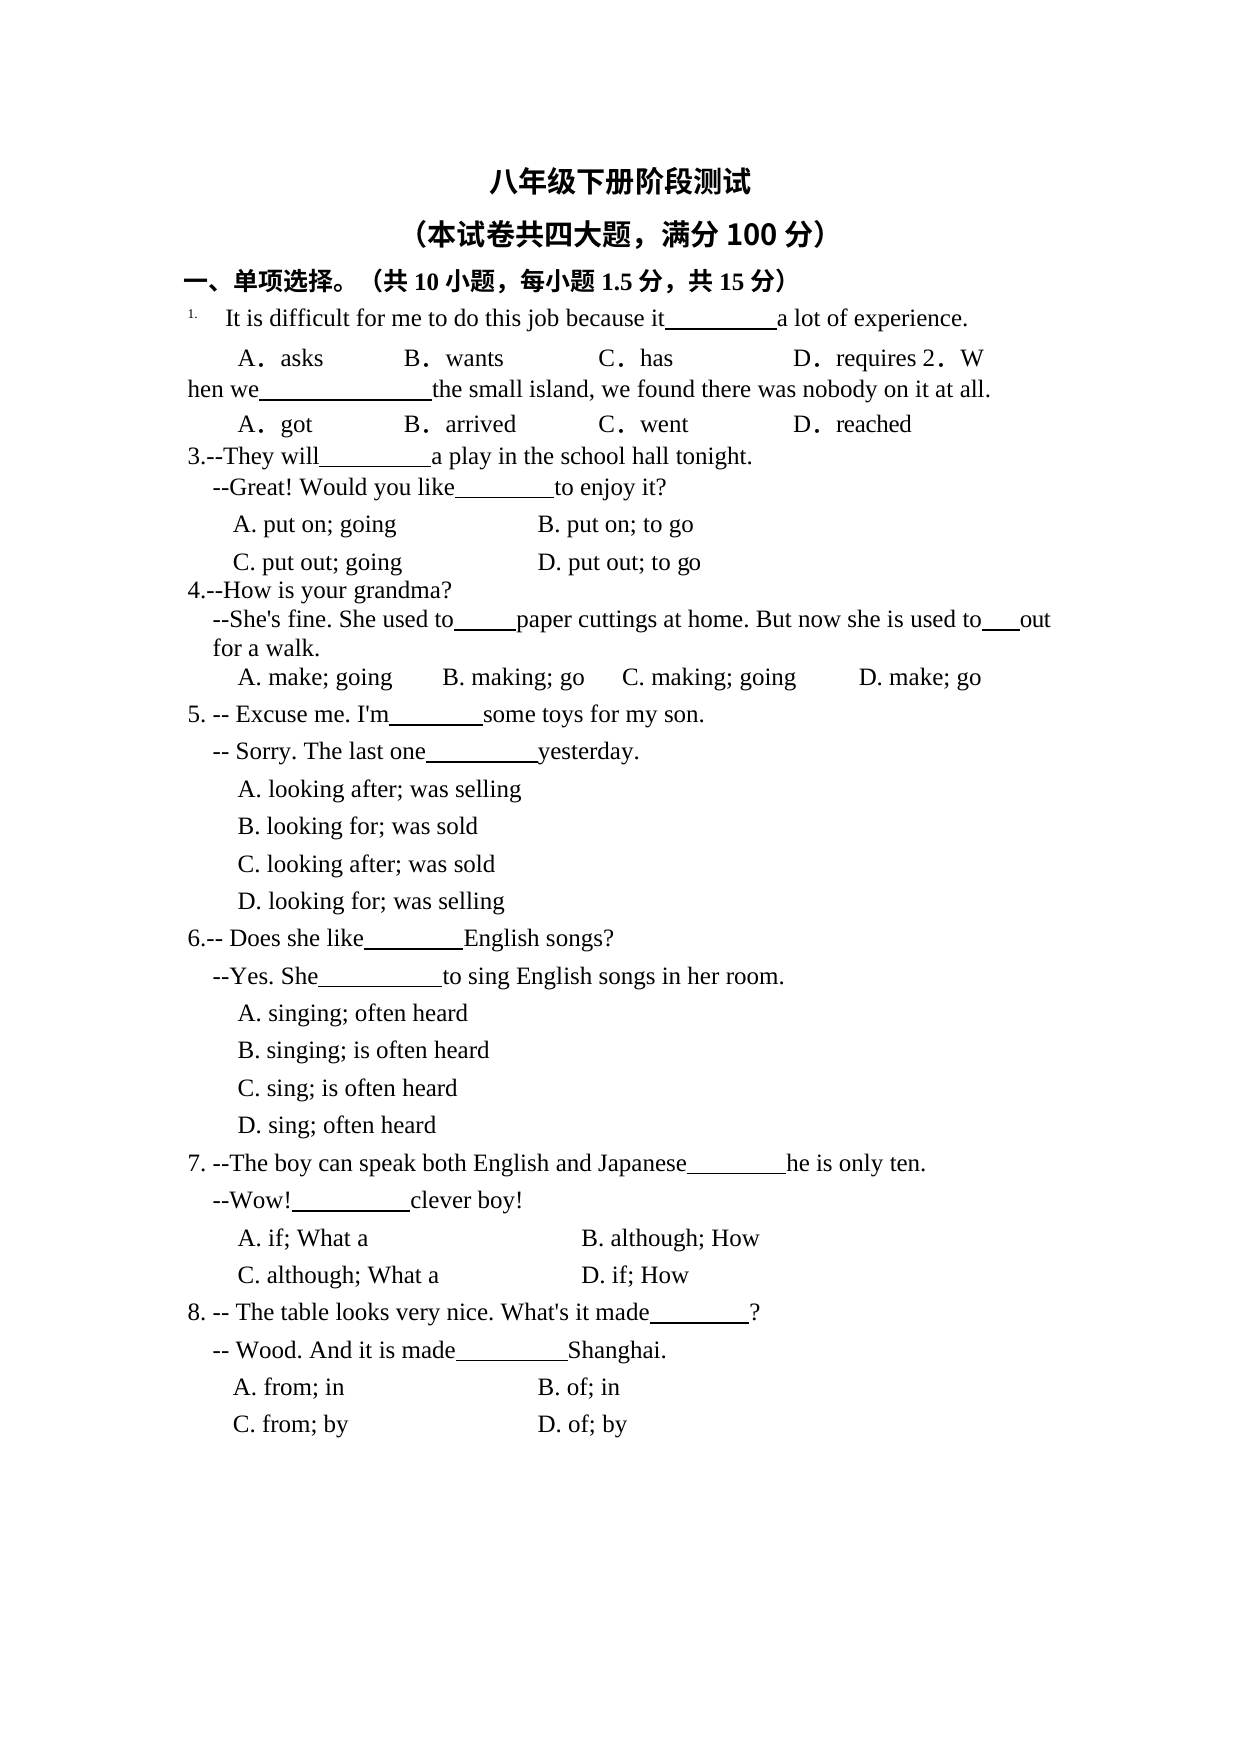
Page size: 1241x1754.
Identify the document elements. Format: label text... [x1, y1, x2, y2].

text C. although; What a D. if; How [237, 1260, 1223, 1289]
list -- Excuse me. I'm some toys for my son. [187, 699, 1223, 728]
text A. make; going B. making; go C. making; going D. make; go [237, 662, 1223, 691]
text C. from; by D. of; by [233, 1409, 1223, 1438]
text A. if; What a B. although; How [237, 1223, 1223, 1251]
list singing; often heard [237, 998, 1223, 1027]
text A．asks B．wants C．has D．requires 2．When we the small island, we found there was nobody on it at all. [187, 338, 991, 404]
list sing; is often heard [237, 1073, 1223, 1102]
text A．got B．arrived C．went D．reached 3.--They will a play in the school hall tonight. [187, 404, 913, 469]
list It is difficult for me to do this job because it a lot of experience. [187, 303, 1223, 333]
text --Yes. She to sing English songs in her room. [212, 961, 1223, 989]
text A. put on; going B. put on; to go [233, 509, 1223, 538]
list looking for; was selling [237, 886, 1223, 915]
list looking for; was sold [237, 811, 1223, 840]
list -- The table looks very nice. What's it made ? [187, 1297, 1223, 1326]
text --Wow! clever boy! [212, 1185, 1223, 1214]
list sing; often heard [237, 1110, 1223, 1139]
text --Great! Would you like to enjoy it? [212, 472, 1223, 501]
text A. from; in B. of; in [233, 1372, 1223, 1401]
text 6.-- Does she like English songs? [187, 923, 1223, 952]
list looking after; was sold [237, 849, 1223, 877]
subtitle 八年级下册阶段测试 [167, 158, 1074, 201]
text （本试卷共四大题，满分 100 分） [167, 212, 1074, 254]
list looking after; was selling [237, 774, 1223, 803]
text -- Wood. And it is made Shanghai. [212, 1335, 1223, 1363]
list singing; is often heard [237, 1036, 1223, 1064]
text C. put out; going D. put out; to go 4.--How is your grandma? [187, 547, 702, 604]
text -- Sorry. The last one yesterday. [212, 736, 1223, 765]
subtitle 一、单项选择。（共 10 小题，每小题 1.5 分，共 15 分） [167, 261, 817, 298]
text --She's fine. She used to paper cuttings at home. But now she is used to out for a walk. [212, 604, 1052, 662]
list --The boy can speak both English and Japanese he is only ten. [187, 1148, 1223, 1177]
